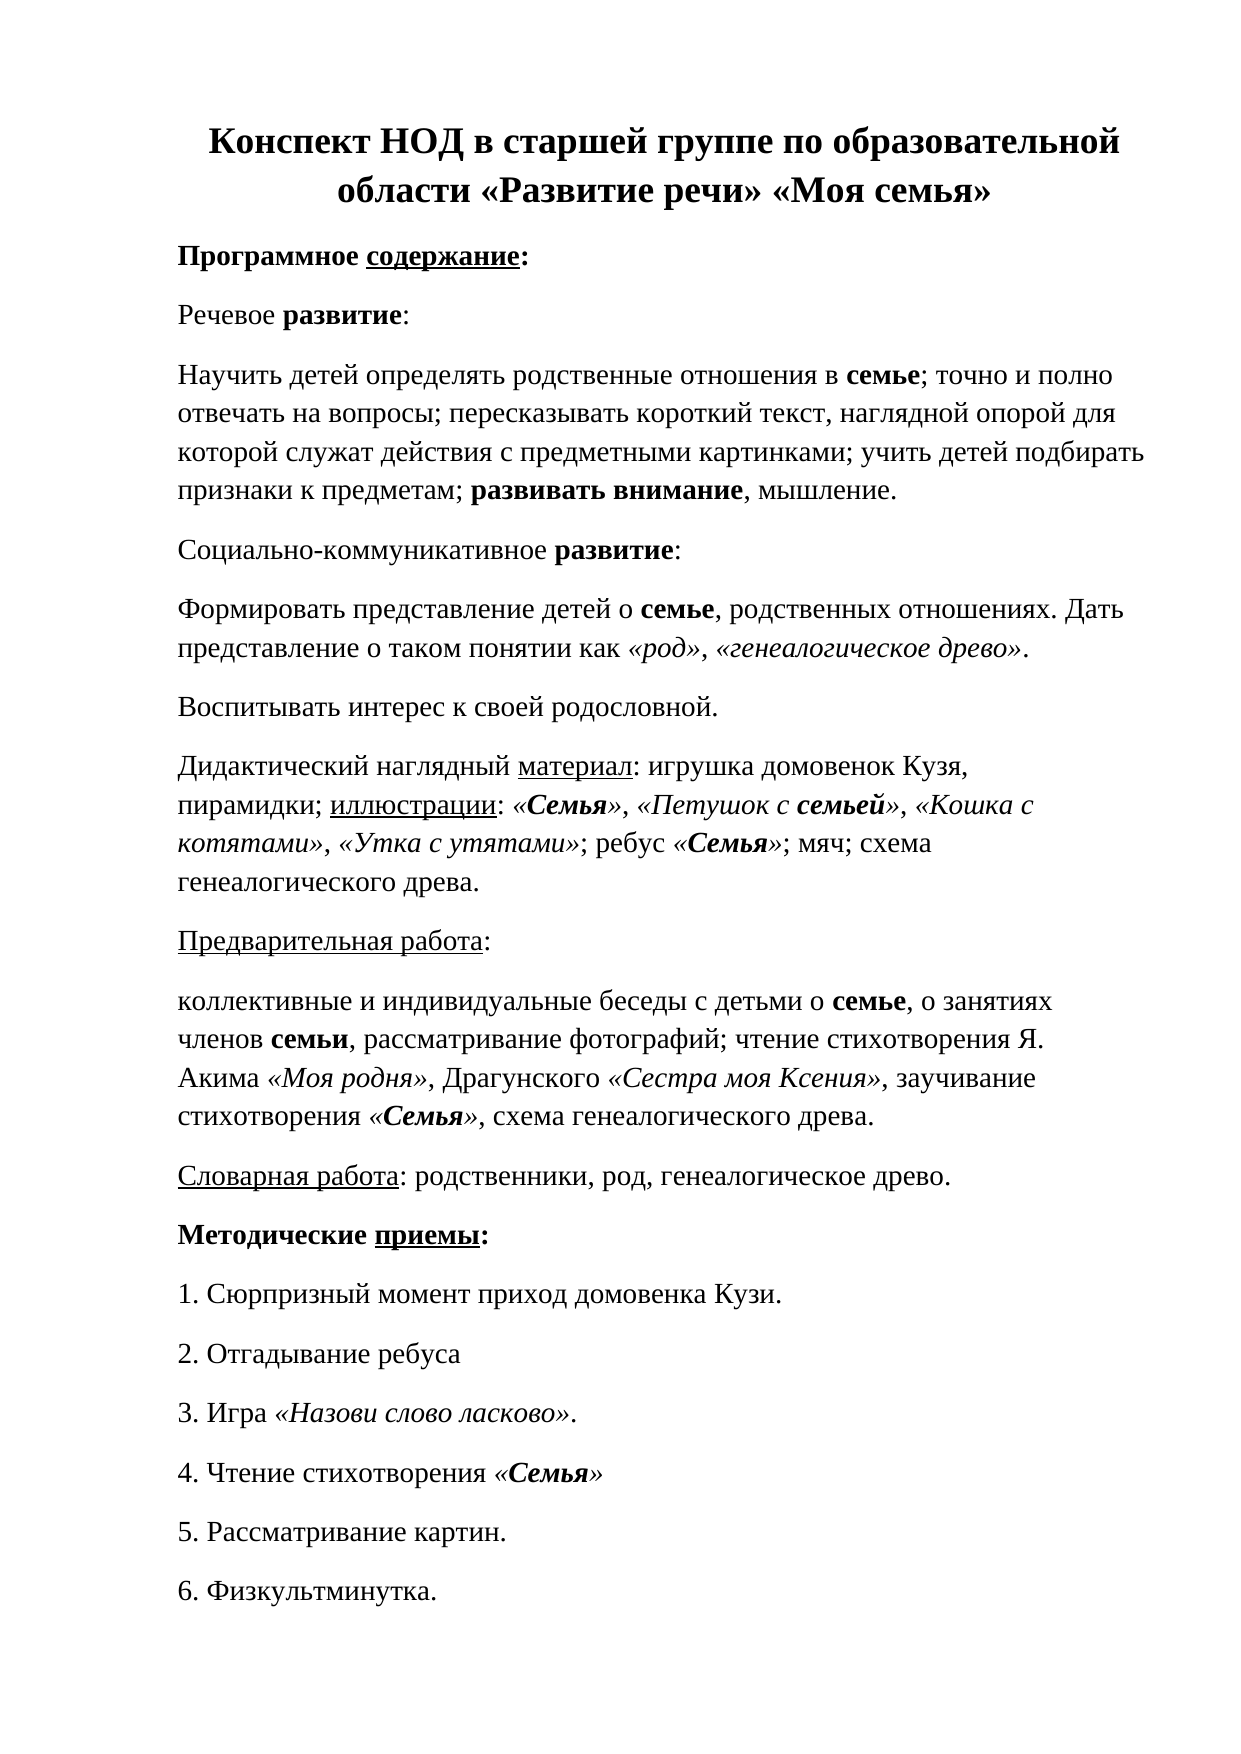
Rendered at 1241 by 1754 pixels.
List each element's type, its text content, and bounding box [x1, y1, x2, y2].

text Словарная работа: родственники, род, генеалогическое древо. [177, 1158, 1152, 1191]
text Научить детей определять родственные отношения в семье; точно и полно отвечать на вопросы; пересказывать короткий текст, наглядной опорой для которой служат действия с предметными картинками; учить детей подбирать признаки к предметам; развивать внимание, мышление. [177, 357, 1152, 506]
text коллективные и индивидуальные беседы с детьми о семье, о занятиях членов семьи, рассматривание фотографий; чтение стихотворения Я. Акима «Моя родня», Драгунского «Сестра моя Ксения», заучивание стихотворения «Семья», схема генеалогического древа. [177, 983, 1152, 1132]
text 1. Сюрпризный момент приход домовенка Кузи. [177, 1277, 1152, 1310]
text Формировать представление детей о семье, родственных отношениях. Дать представление о таком понятии как «род», «генеалогическое древо». [177, 591, 1152, 663]
text Дидактический наглядный материал: игрушка домовенок Кузя, пирамидки; иллюстрации: «Семья», «Петушок с семьей», «Кошка с котятами», «Утка с утятами»; ребус «Семья»; мяч; схема генеалогического древа. [177, 748, 1152, 898]
text Методические приемы: [177, 1217, 1152, 1251]
text 3. Игра «Назови слово ласково». [177, 1395, 1152, 1429]
text 4. Чтение стихотворения «Семья» [177, 1455, 1152, 1488]
text Речевое развитие: [177, 297, 1152, 331]
text Программное содержание: [177, 238, 1152, 272]
text 6. Физкультминутка. [177, 1573, 1152, 1607]
text Воспитывать интерес к своей родословной. [177, 689, 1152, 723]
text Социально-коммуникативное развитие: [177, 532, 1152, 565]
text Конспект НОД в старшей группе по образовательной области «Развитие речи» «Моя семья» [177, 118, 1152, 211]
text 2. Отгадывание ребуса [177, 1336, 1152, 1369]
text Предварительная работа: [177, 923, 1152, 957]
text 5. Рассматривание картин. [177, 1514, 1152, 1548]
